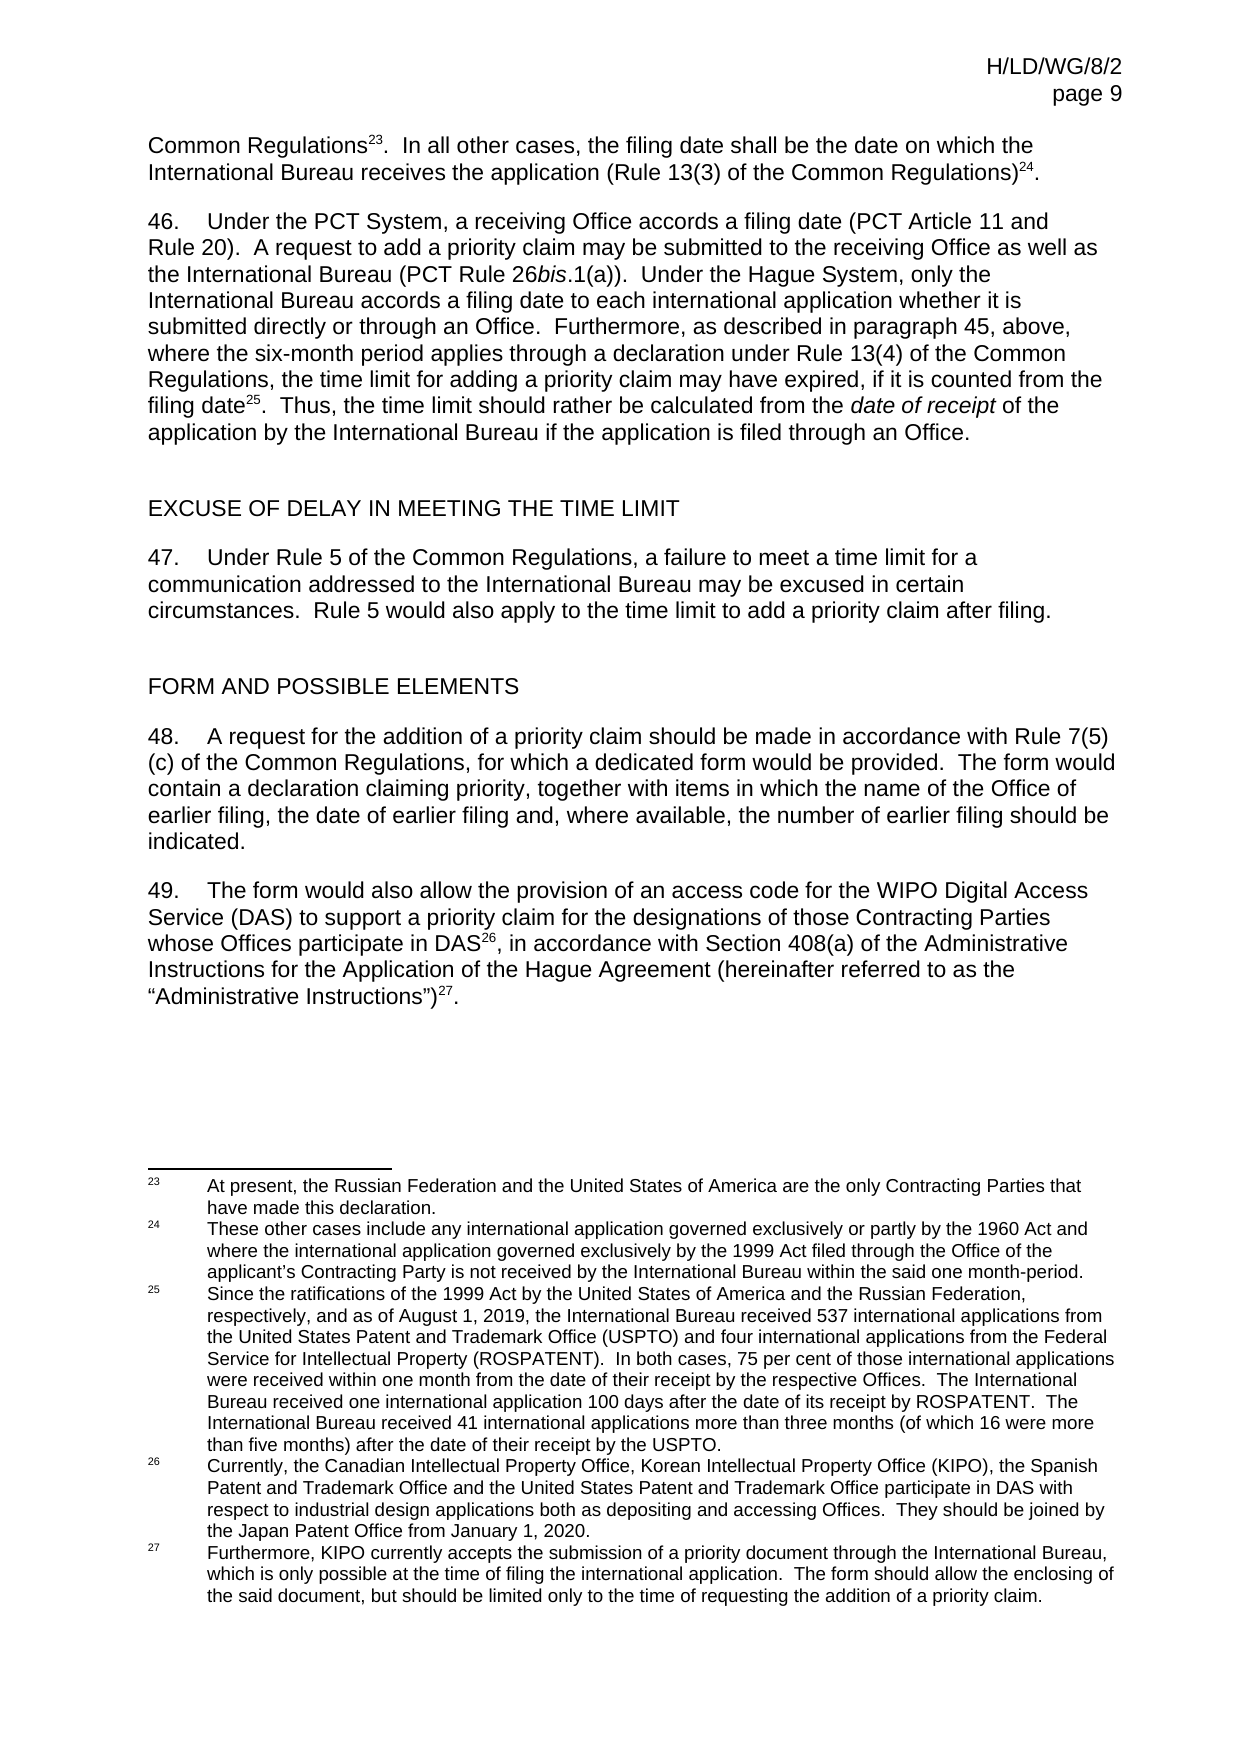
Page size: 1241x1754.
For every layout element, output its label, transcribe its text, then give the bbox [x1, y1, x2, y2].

list Excuse of Delay in Meeting the Time Limit [148, 495, 1122, 521]
text Under Rule 5 of the Common Regulations, a failure to meet a time limit for a communication addressed to the International Bureau may be excused in certain circumstances. Rule 5 would also apply to the time limit to add a priority claim after filing. [148, 544, 1122, 623]
text The form would also allow the provision of an access code for the WIPO Digital Access Service (DAS) to support a priority claim for the designations of those Contracting Parties whose Offices participate in DAS, in accordance with Section 408(a) of the Administrative Instructions for the Application of the Hague Agreement (hereinafter referred to as the “Administrative Instructions”). [148, 877, 1122, 1009]
text Under the PCT System, a receiving Office accords a filing date (PCT Article 11 and Rule 20). A request to add a priority claim may be submitted to the receiving Office as well as the International Bureau (PCT Rule 26bis.1(a)). Under the Hague System, only the International Bureau accords a filing date to each international application whether it is submitted directly or through an Office. Furthermore, as described in paragraph 45, above, where the six-month period applies through a declaration under Rule 13(4) of the Common Regulations, the time limit for adding a priority claim may have expired, if it is counted from the filing date. Thus, the time limit should rather be calculated from the date of receipt of the application by the International Bureau if the application is filed through an Office. [148, 208, 1122, 445]
list form and possible elements [148, 673, 1122, 700]
text A request for the addition of a priority claim should be made in accordance with Rule 7(5)(c) of the Common Regulations, for which a dedicated form would be provided. The form would contain a declaration claiming priority, together with items in which the name of the Office of earlier filing, the date of earlier filing and, where available, the number of earlier filing should be indicated. [148, 723, 1122, 854]
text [148, 132, 1122, 185]
